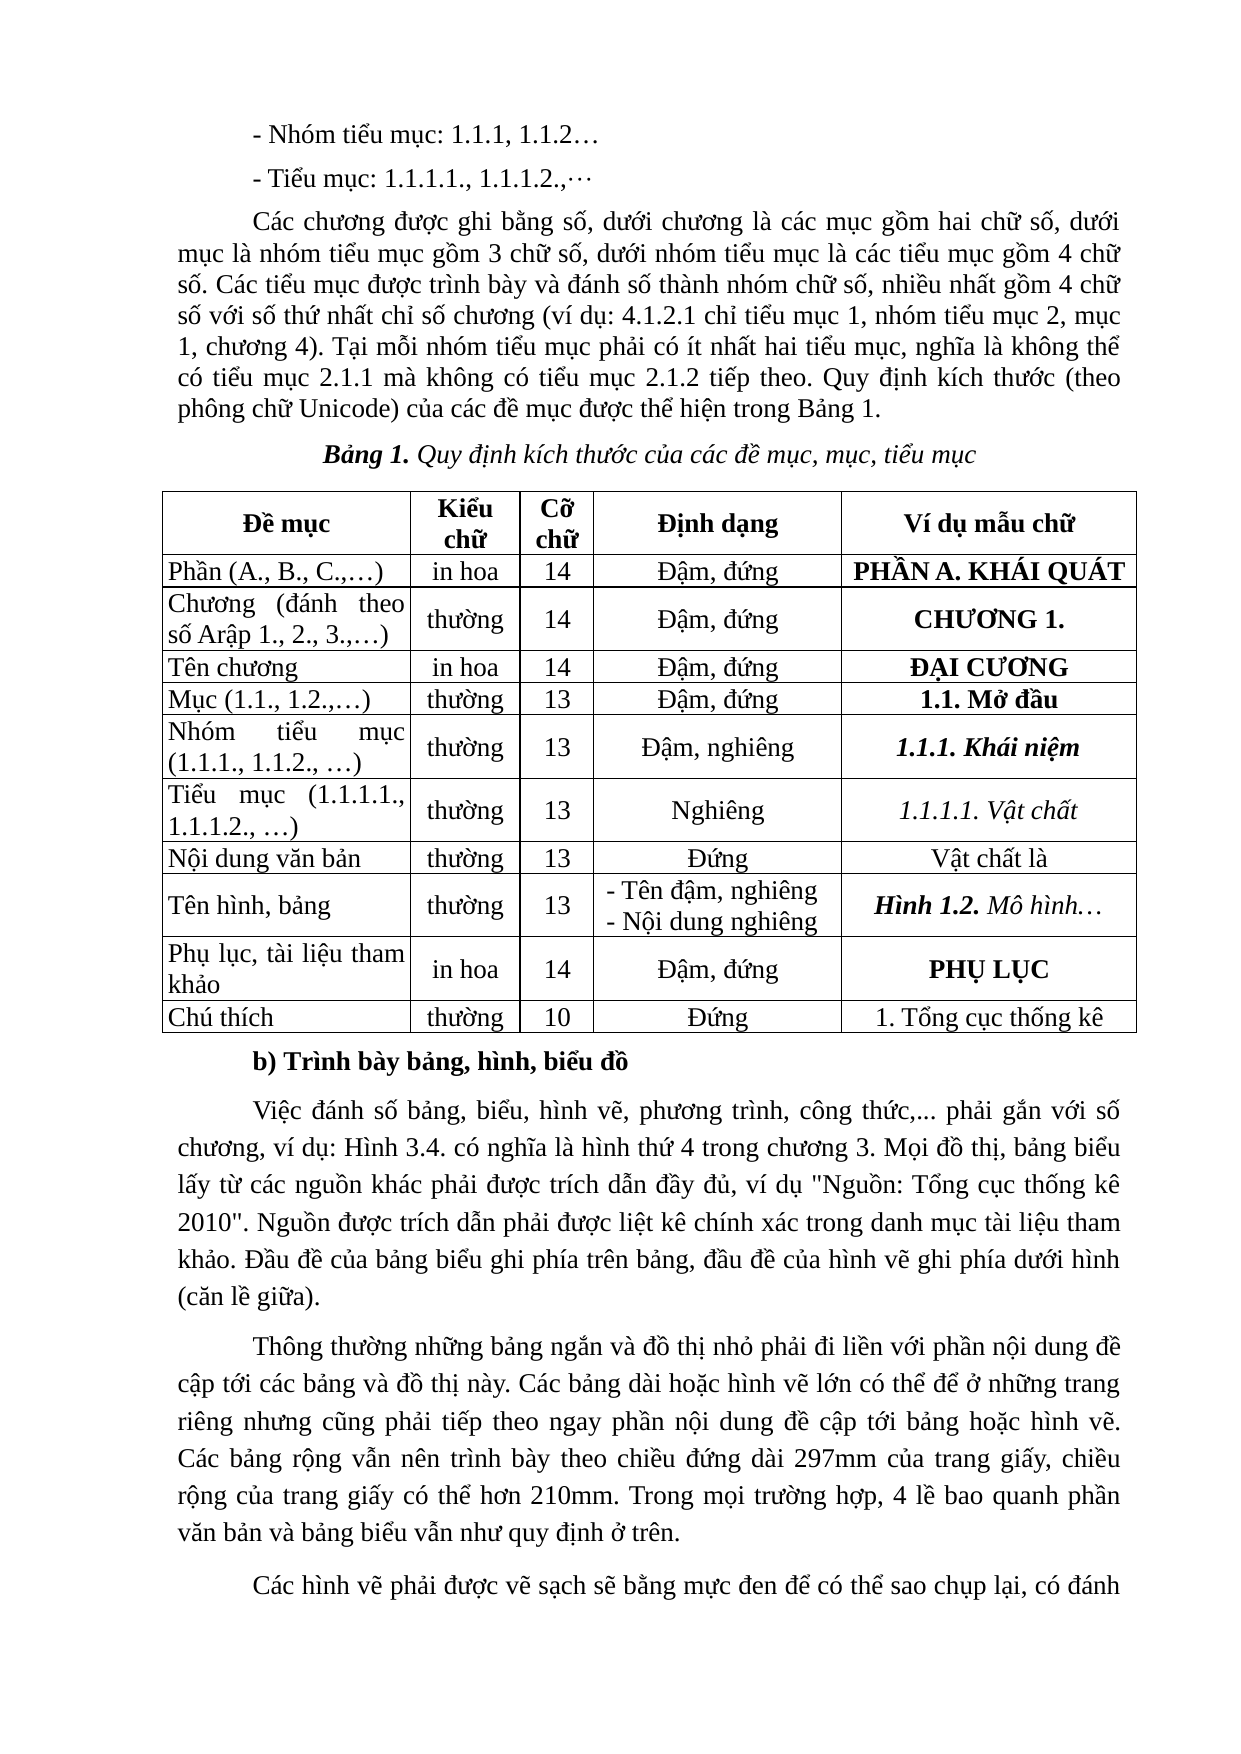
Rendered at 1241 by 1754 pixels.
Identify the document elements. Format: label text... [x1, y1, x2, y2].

table_cell Nghiêng [594, 779, 841, 841]
table_cell 10 [521, 1001, 593, 1032]
table_cell thường [411, 842, 519, 873]
table_cell 1. Tổng cục thống kê [842, 1001, 1136, 1032]
table_cell Đứng [594, 842, 841, 873]
table_cell 13 [521, 683, 593, 714]
text Thông thường những bảng ngắn và đồ thị nhỏ phải đi liền với phần nội dung đề cập tới các bảng và đồ thị này. Các bảng dài hoặc hình vẽ lớn có thể để ở những trang riêng nhưng cũng phải tiếp theo ngay phần nội dung đề cập tới bảng hoặc hình vẽ. Các bảng rộng vẫn nên trình bày theo chiều đứng dài 297mm của trang giấy, chiều rộng của trang giấy có thể hơn 210mm. Trong mọi trường hợp, 4 lề bao quanh phần văn bản và bảng biểu vẫn như quy định ở trên. [177, 1330, 1122, 1548]
table_cell PHỤ LỤC [842, 937, 1136, 999]
table_cell Chú thích [163, 1001, 410, 1032]
table_cell thường [411, 779, 519, 841]
table_cell thường [411, 683, 519, 714]
table_cell in hoa [411, 651, 519, 682]
table_cell Vật chất là [842, 842, 1136, 873]
table_cell 1.1.1. Khái niệm [842, 715, 1136, 777]
text b) Trình bày bảng, hình, biểu đồ [177, 1045, 1122, 1076]
table_cell Tên hình, bảng [163, 874, 410, 936]
table_cell Chương (đánh theo số Arập 1., 2., 3.,…) [163, 588, 410, 650]
table_cell 1.1.1.1. Vật chất [842, 779, 1136, 841]
table_cell Đậm, đứng [594, 555, 841, 586]
table_cell 14 [521, 588, 593, 650]
table_cell Phụ lục, tài liệu tham khảo [163, 937, 410, 999]
table_header Ví dụ mẫu chữ [842, 492, 1136, 554]
table_cell in hoa [411, 937, 519, 999]
table_cell Hình 1.2. Mô hình… [842, 874, 1136, 936]
table_cell Phần (A., B., C.,…) [163, 555, 410, 586]
table_cell PHẦN A. KHÁI QUÁT [842, 555, 1136, 586]
table_cell - Tên đậm, nghiêng - Nội dung nghiêng [594, 874, 841, 936]
table_cell thường [411, 1001, 519, 1032]
table_cell Mục (1.1., 1.2.,…) [163, 683, 410, 714]
table_cell Đậm, đứng [594, 683, 841, 714]
text Bảng 1. Quy định kích thước của các đề mục, mục, tiểu mục [177, 438, 1122, 470]
table_cell 14 [521, 555, 593, 586]
table_cell ĐẠI CƯƠNG [842, 651, 1136, 682]
table_cell Đậm, nghiêng [594, 715, 841, 777]
table_cell CHƯƠNG 1. [842, 588, 1136, 650]
table_cell Đậm, đứng [594, 937, 841, 999]
table_cell 13 [521, 842, 593, 873]
table_cell Đứng [594, 1001, 841, 1032]
text Các chương được ghi bằng số, dưới chương là các mục gồm hai chữ số, dưới mục là nhóm tiểu mục gồm 3 chữ số, dưới nhóm tiểu mục là các tiểu mục gồm 4 chữ số. Các tiểu mục được trình bày và đánh số thành nhóm chữ số, nhiều nhất gồm 4 chữ số với số thứ nhất chỉ số chương (ví dụ: 4.1.2.1 chỉ tiểu mục 1, nhóm tiểu mục 2, mục 1, chương 4). Tại mỗi nhóm tiểu mục phải có ít nhất hai tiểu mục, nghĩa là không thể có tiểu mục 2.1.1 mà không có tiểu mục 2.1.2 tiếp theo. Quy định kích thước (theo phông chữ Unicode) của các đề mục được thể hiện trong Bảng 1. [177, 206, 1122, 423]
table_cell 13 [521, 779, 593, 841]
text - Nhóm tiểu mục: 1.1.1, 1.1.2… [177, 118, 1122, 149]
table_cell 1.1. Mở đầu [842, 683, 1136, 714]
text - Tiểu mục: 1.1.1.1., 1.1.1.2., [177, 162, 1122, 193]
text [177, 1569, 1122, 1600]
table_header Cỡ chữ [521, 492, 593, 554]
table_cell in hoa [411, 555, 519, 586]
table_cell 13 [521, 874, 593, 936]
table_cell thường [411, 874, 519, 936]
table_cell 13 [521, 715, 593, 777]
table_cell Tên chương [163, 651, 410, 682]
table_cell thường [411, 588, 519, 650]
table_header Định dạng [594, 492, 841, 554]
table_cell Tiểu mục (1.1.1.1., 1.1.1.2., …) [163, 779, 410, 841]
table_cell Nhóm tiểu mục (1.1.1., 1.1.2., …) [163, 715, 410, 777]
table_cell 14 [521, 651, 593, 682]
table_cell Đậm, đứng [594, 588, 841, 650]
text Việc đánh số bảng, biểu, hình vẽ, phương trình, công thức,... phải gắn với số chương, ví dụ: Hình 3.4. có nghĩa là hình thứ 4 trong chương 3. Mọi đồ thị, bảng biểu lấy từ các nguồn khác phải được trích dẫn đầy đủ, ví dụ "Nguồn: Tổng cục thống kê 2010". Nguồn được trích dẫn phải được liệt kê chính xác trong danh mục tài liệu tham khảo. Đầu đề của bảng biểu ghi phía trên bảng, đầu đề của hình vẽ ghi phía dưới hình (căn lề giữa). [177, 1094, 1122, 1311]
table_cell Nội dung văn bản [163, 842, 410, 873]
table_cell thường [411, 715, 519, 777]
table_header Kiểu chữ [411, 492, 519, 554]
table_cell Đậm, đứng [594, 651, 841, 682]
table_cell 14 [521, 937, 593, 999]
table_header Đề mục [163, 492, 410, 554]
